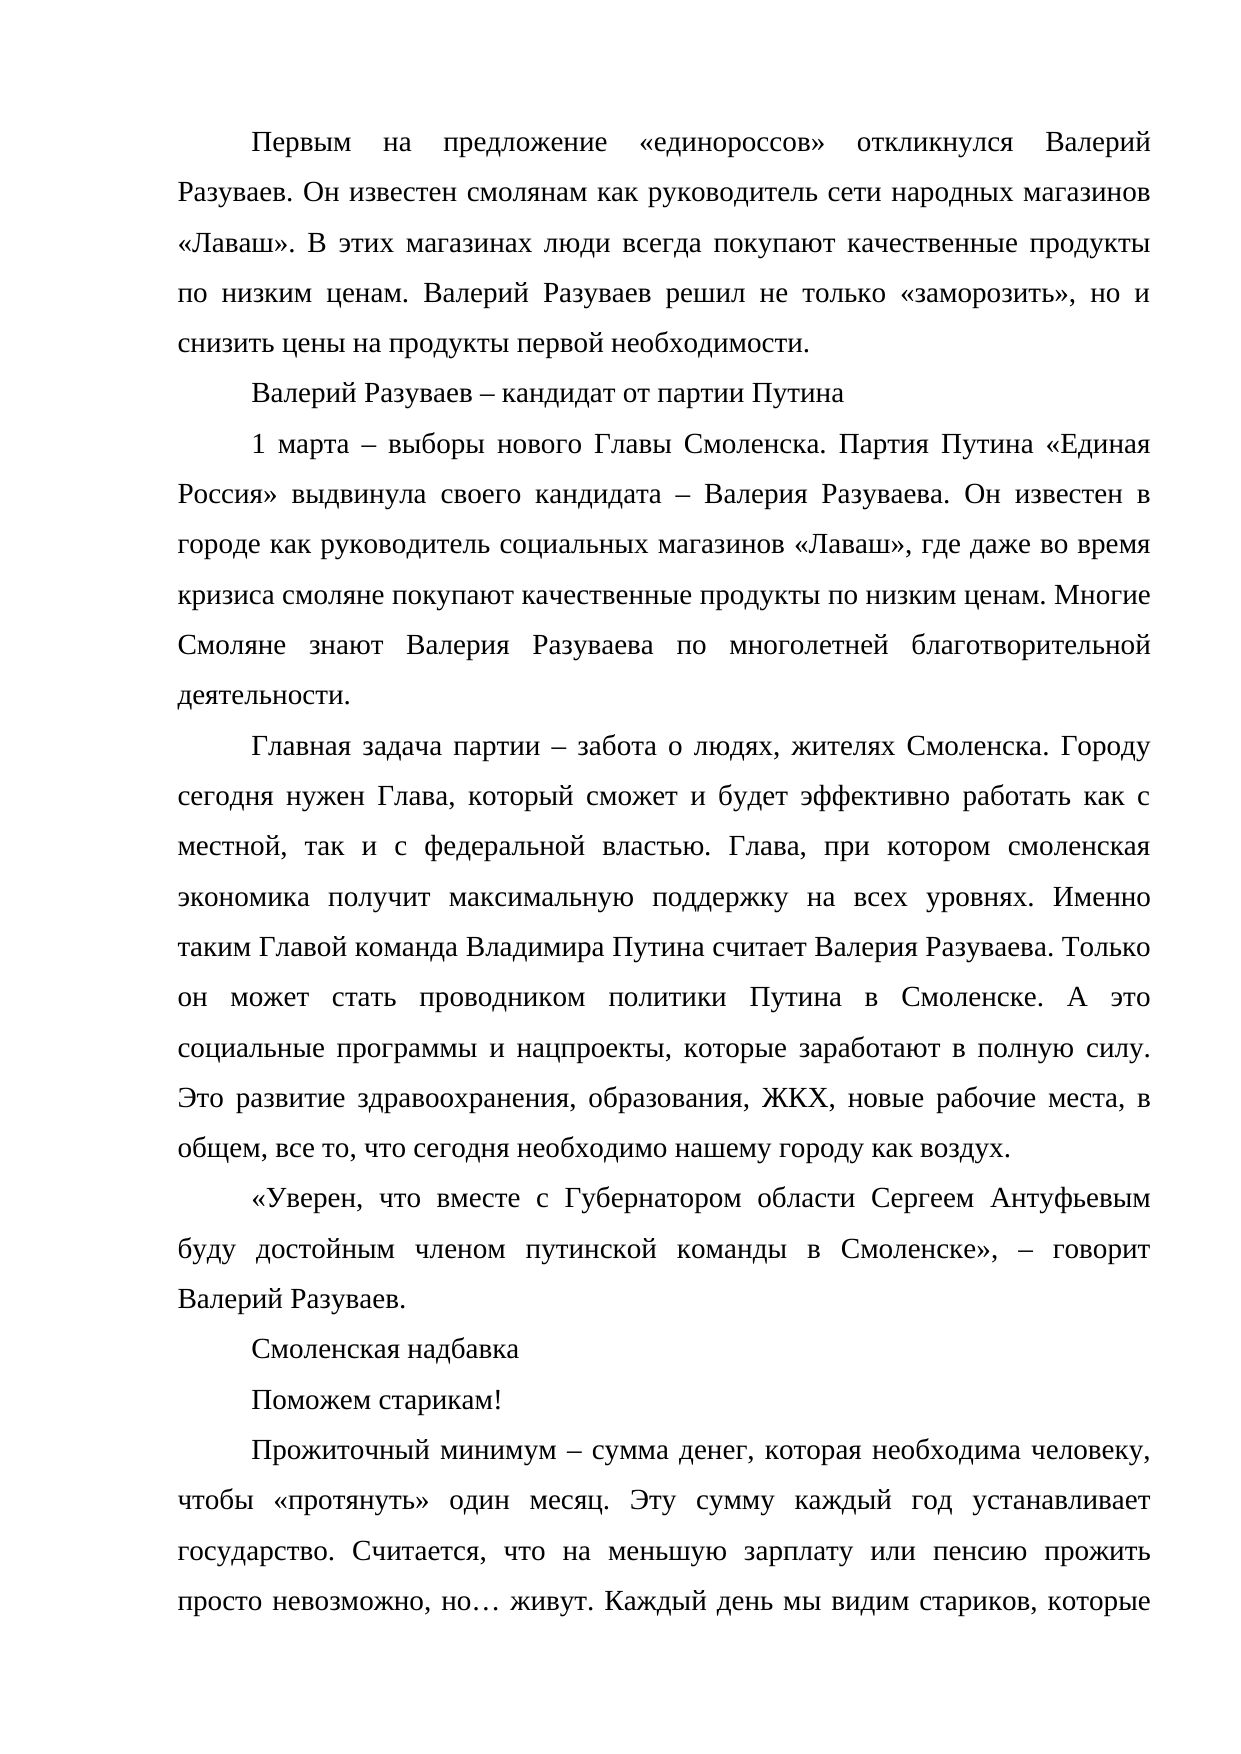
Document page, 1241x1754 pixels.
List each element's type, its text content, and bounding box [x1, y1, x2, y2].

text Валерий Разуваев – кандидат от партии Путина [177, 376, 1152, 409]
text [177, 1432, 1152, 1617]
text Поможем старикам! [177, 1382, 1152, 1415]
text Первым на предложение «единороссов» откликнулся Валерий Разуваев. Он известен смолянам как руководитель сети народных магазинов «Лаваш». В этих магазинах люди всегда покупают качественные продукты по низким ценам. Валерий Разуваев решил не только «заморозить», но и снизить цены на продукты первой необходимости. [177, 124, 1152, 359]
text Смоленская надбавка [177, 1332, 1152, 1365]
text 1 марта – выборы нового Главы Смоленска. Партия Путина «Единая Россия» выдвинула своего кандидата – Валерия Разуваева. Он известен в городе как руководитель социальных магазинов «Лаваш», где даже во время кризиса смоляне покупают качественные продукты по низким ценам. Многие Смоляне знают Валерия Разуваева по многолетней благотворительной деятельности. [177, 426, 1152, 711]
text Главная задача партии – забота о людях, жителях Смоленска. Городу сегодня нужен Глава, который сможет и будет эффективно работать как с местной, так и с федеральной властью. Глава, при котором смоленская экономика получит максимальную поддержку на всех уровнях. Именно таким Главой команда Владимира Путина считает Валерия Разуваева. Только он может стать проводником политики Путина в Смоленске. А это социальные программы и нацпроекты, которые заработают в полную силу. Это развитие здравоохранения, образования, ЖКХ, новые рабочие места, в общем, все то, что сегодня необходимо нашему городу как воздух. [177, 728, 1152, 1164]
text «Уверен, что вместе с Губернатором области Сергеем Антуфьевым буду достойным членом путинской команды в Смоленске», – говорит Валерий Разуваев. [177, 1181, 1152, 1315]
